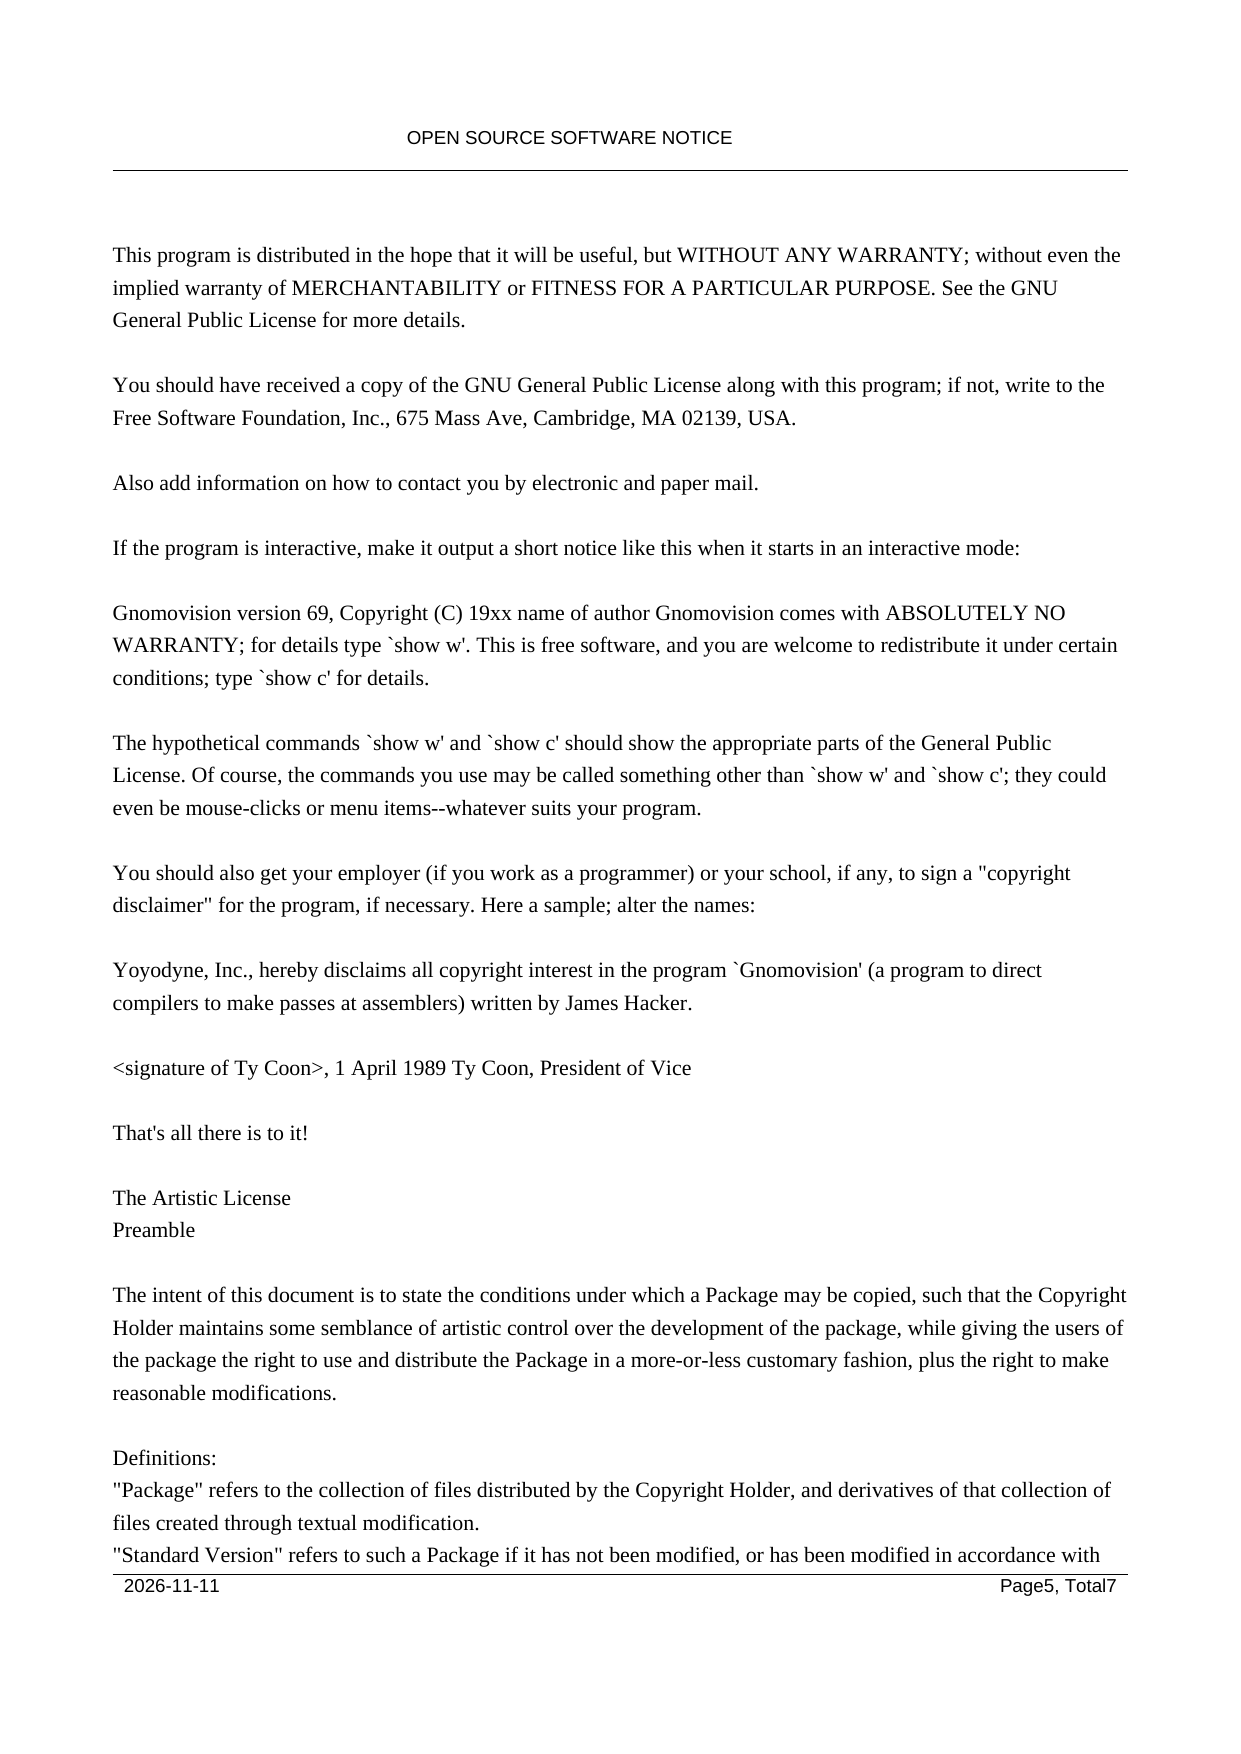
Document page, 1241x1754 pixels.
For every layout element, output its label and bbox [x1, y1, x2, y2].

text [112, 206, 1128, 1571]
